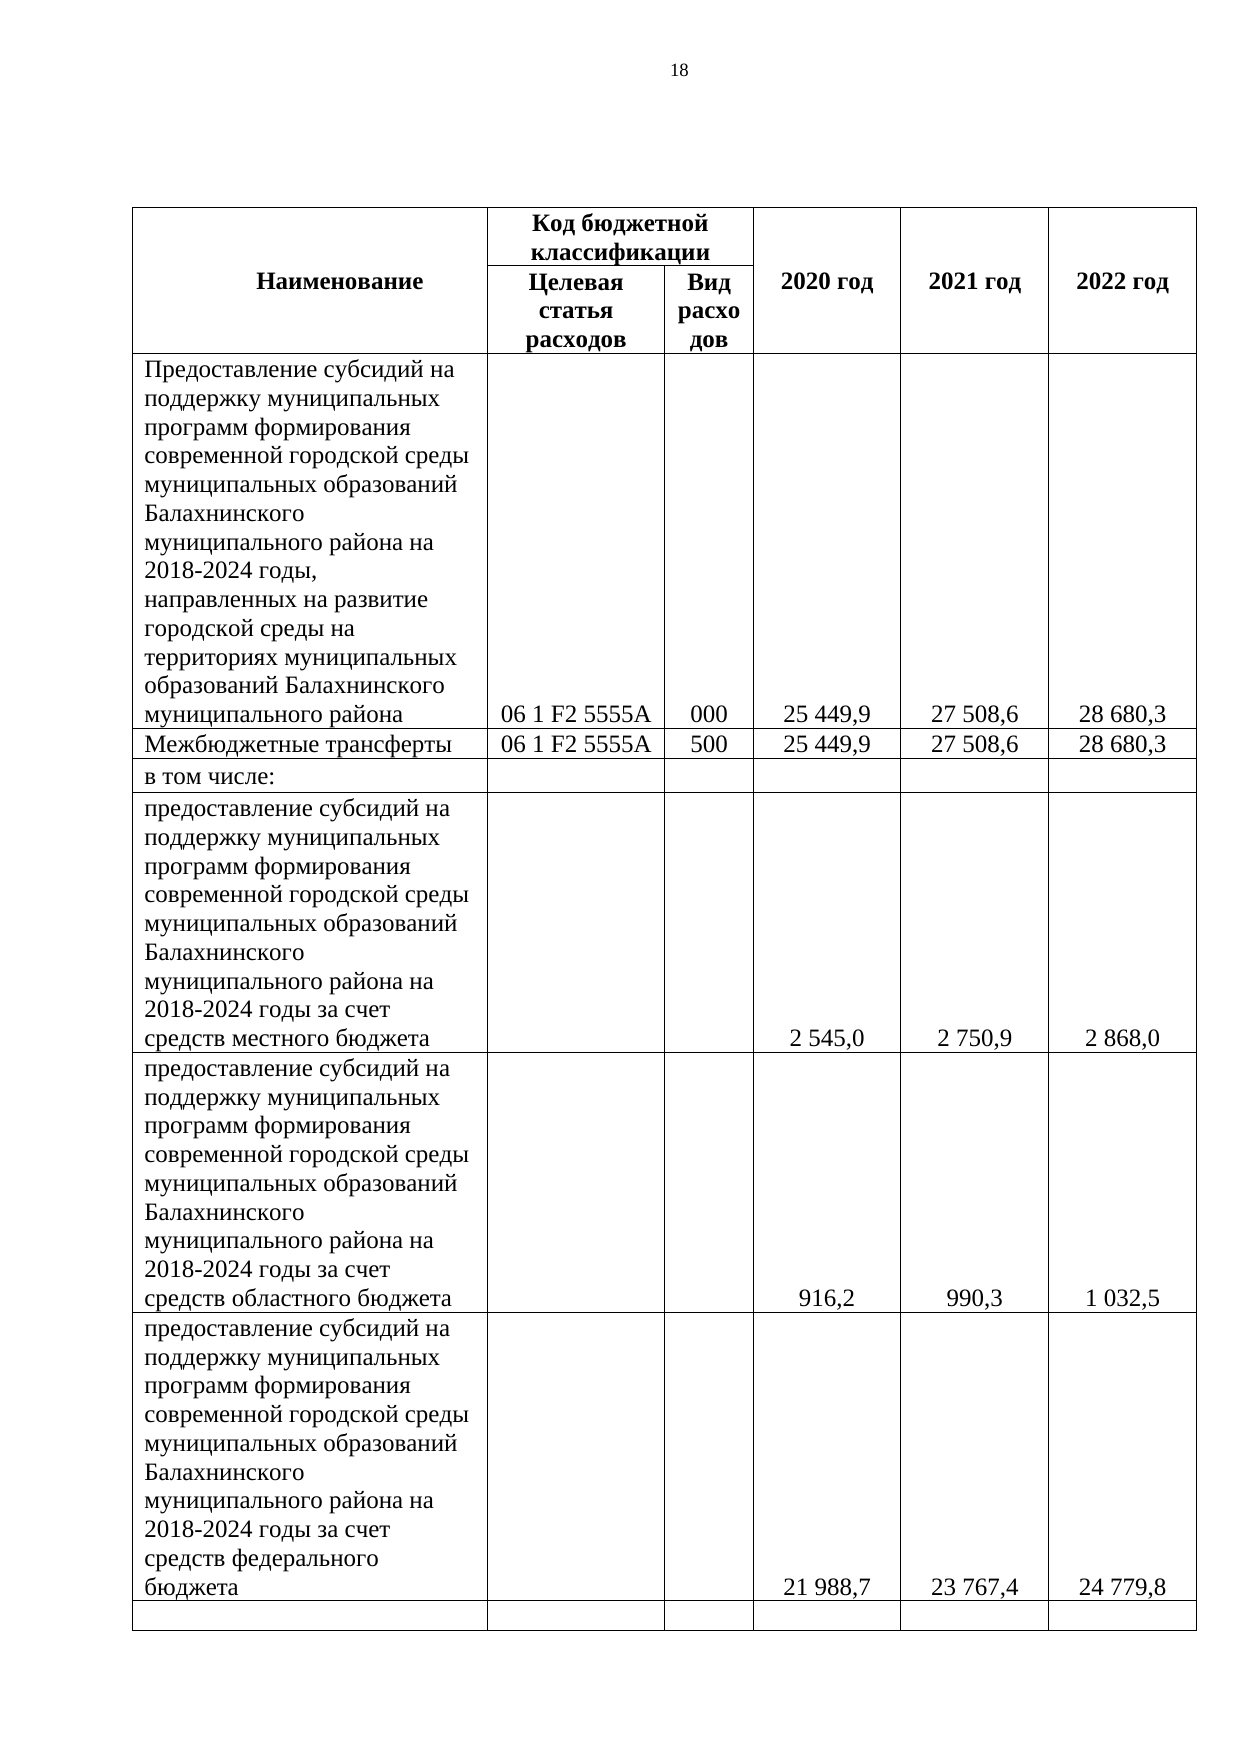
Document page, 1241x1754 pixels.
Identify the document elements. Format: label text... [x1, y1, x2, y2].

table_cell [754, 1601, 900, 1630]
table_cell Целевая статья расходов [488, 266, 664, 353]
table_cell [488, 793, 664, 1052]
table_header 2021 год [901, 208, 1048, 353]
table_cell [754, 759, 900, 792]
table_cell [665, 759, 753, 792]
table_cell 000 [665, 354, 753, 728]
table_cell 06 1 F2 5555A [488, 729, 664, 758]
table_cell 21 988,7 [754, 1313, 900, 1600]
table_cell Вид расхо дов [665, 266, 753, 353]
table_cell 500 [665, 729, 753, 758]
table_cell [1049, 759, 1196, 792]
table_cell 916,2 [754, 1053, 900, 1312]
table_cell предоставление субсидий на поддержку муниципальных программ формирования современной городской среды муниципальных образований Балахнинского муниципального района на 2018-2024 годы за счет средств федерального бюджета [133, 1313, 487, 1600]
table_cell 2 545,0 [754, 793, 900, 1052]
table_cell [665, 1601, 753, 1630]
table_cell предоставление субсидий на поддержку муниципальных программ формирования современной городской среды муниципальных образований Балахнинского муниципального района на 2018-2024 годы за счет средств местного бюджета [133, 793, 487, 1052]
table_cell 27 508,6 [901, 729, 1048, 758]
table_header Код бюджетной классификации [488, 208, 753, 265]
table_cell 23 767,4 [901, 1313, 1048, 1600]
table_cell [901, 759, 1048, 792]
table_cell [665, 793, 753, 1052]
table_cell [901, 1601, 1048, 1630]
table_cell 24 779,8 [1049, 1313, 1196, 1600]
table_cell 06 1 F2 5555A [488, 354, 664, 728]
table_header 2022 год [1049, 208, 1196, 353]
table_cell [665, 1313, 753, 1600]
table_cell 25 449,9 [754, 354, 900, 728]
table_cell 1 032,5 [1049, 1053, 1196, 1312]
table_cell в том числе: [133, 759, 487, 792]
table_header Наименование [133, 208, 487, 353]
table_cell [488, 1601, 664, 1630]
table_cell 2 750,9 [901, 793, 1048, 1052]
table_cell 27 508,6 [901, 354, 1048, 728]
table_cell Межбюджетные трансферты [133, 729, 487, 758]
table_cell 990,3 [901, 1053, 1048, 1312]
table_cell [488, 759, 664, 792]
table_cell [488, 1053, 664, 1312]
table_cell 25 449,9 [754, 729, 900, 758]
table_cell [488, 1313, 664, 1600]
table_cell 2 868,0 [1049, 793, 1196, 1052]
table_cell предоставление субсидий на поддержку муниципальных программ формирования современной городской среды муниципальных образований Балахнинского муниципального района на 2018-2024 годы за счет средств областного бюджета [133, 1053, 487, 1312]
table_cell [1049, 1601, 1196, 1630]
table_cell 28 680,3 [1049, 354, 1196, 728]
table_cell [665, 1053, 753, 1312]
table_cell Предоставление субсидий на поддержку муниципальных программ формирования современной городской среды муниципальных образований Балахнинского муниципального района на 2018-2024 годы, направленных на развитие городской среды на территориях муниципальных образований Балахнинского муниципального района [133, 354, 487, 728]
table_cell 28 680,3 [1049, 729, 1196, 758]
table_cell [133, 1601, 487, 1630]
table_header 2020 год [754, 208, 900, 353]
